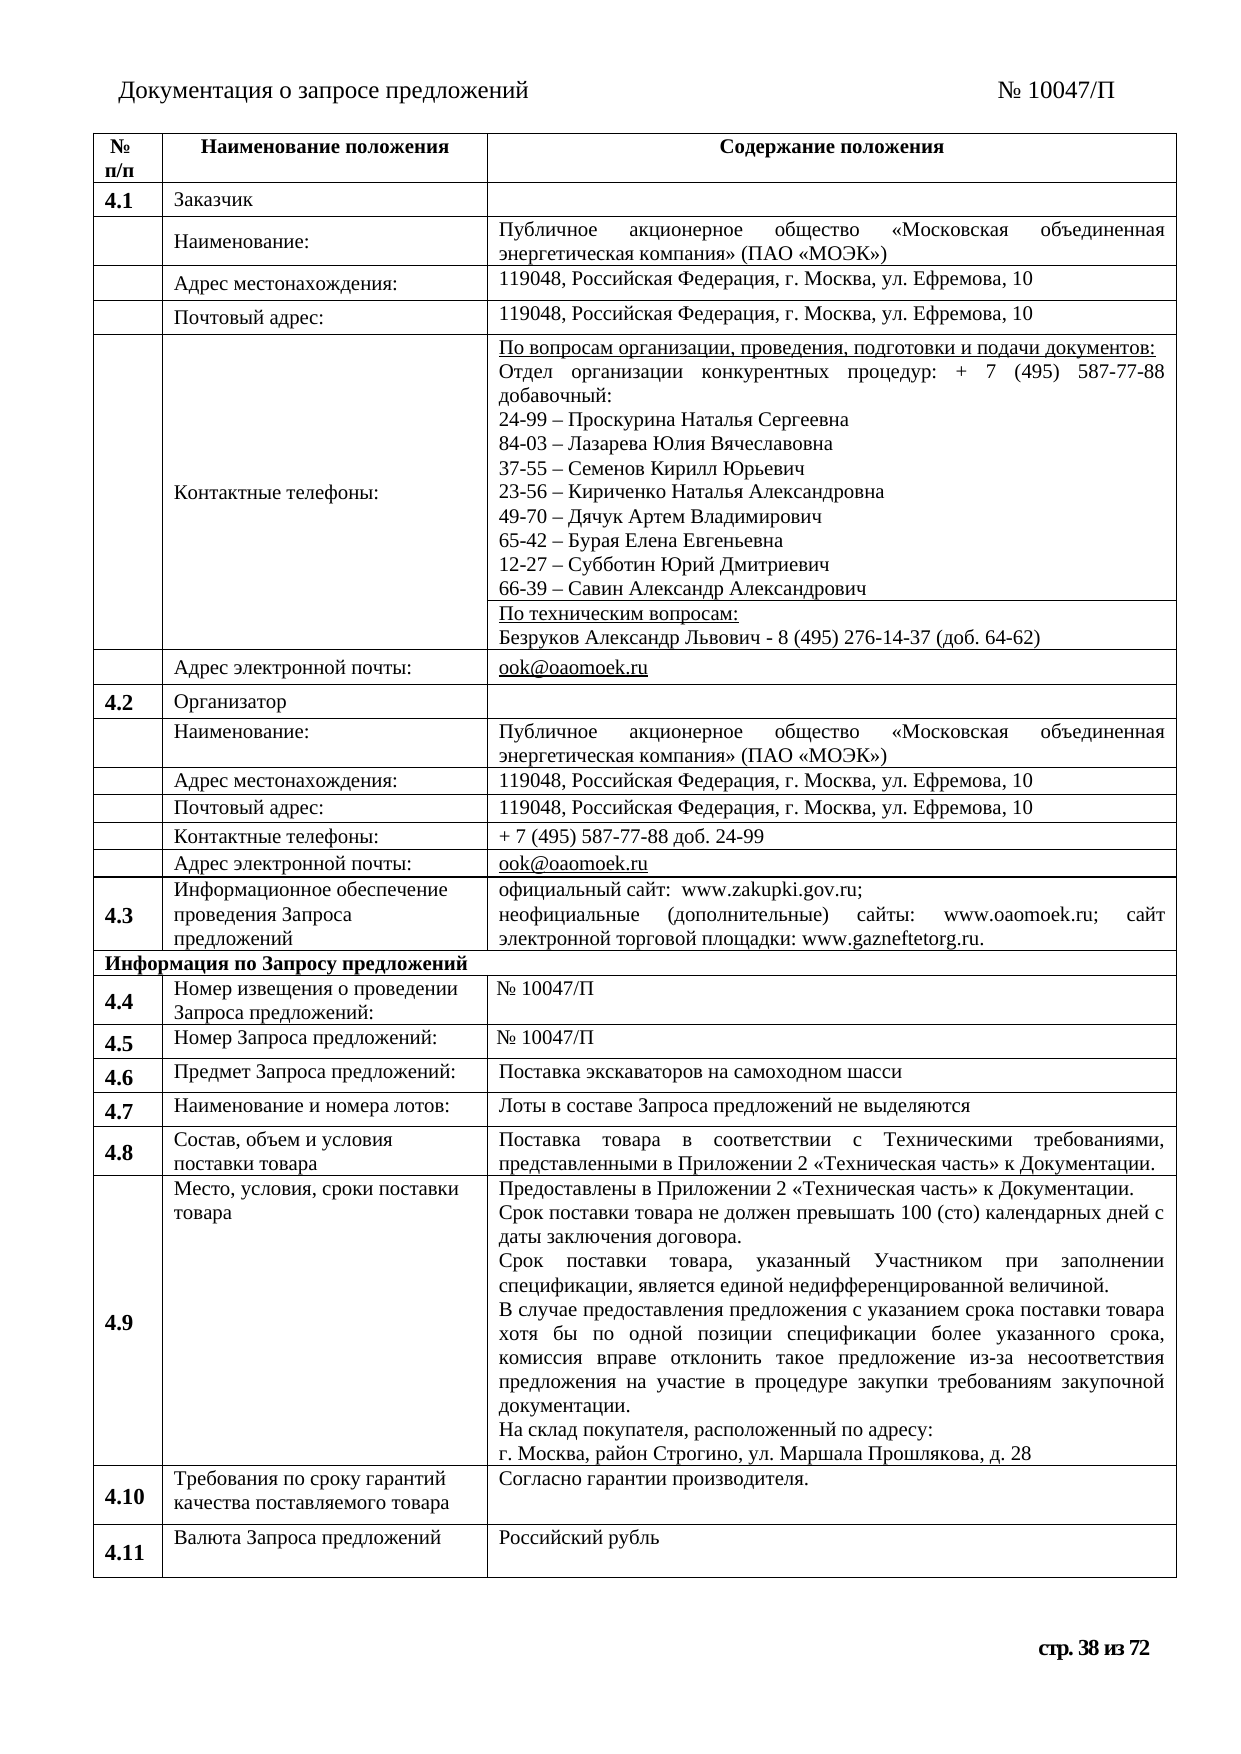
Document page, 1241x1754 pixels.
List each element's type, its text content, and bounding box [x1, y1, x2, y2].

table_cell 119048, Российская Федерация, г. Москва, ул. Ефремова, 10 [488, 301, 1176, 334]
table_cell Номер Запроса предложений: [163, 1025, 487, 1058]
table_cell Согласно гарантии производителя. [488, 1466, 1176, 1524]
table_cell официальный сайт: www.zakupki.gov.ru; неофициальные (дополнительные) сайты: www.oaomoek.ru; сайт электронной торговой площадки: www.gazneftetorg.ru. [488, 878, 1176, 949]
table_cell [488, 183, 1176, 216]
table_cell № 10047/П [488, 976, 1176, 1024]
table_cell Наименование и номера лотов: [163, 1093, 487, 1126]
table_cell [94, 878, 162, 949]
table_cell [94, 768, 162, 794]
table_cell Адрес местонахождения: [163, 266, 487, 299]
table_cell [94, 976, 162, 1024]
table_cell Предоставлены в Приложении 2 «Техническая часть» к Документации. Срок поставки товара не должен превышать 100 (сто) календарных дней с даты заключения договора. Срок поставки товара, указанный Участником при заполнении спецификации, является единой недифференцированной величиной. В случае предоставления предложения с указанием срока поставки товара хотя бы по одной позиции спецификации более указанного срока, комиссия вправе отклонить такое предложение из-за несоответствия предложения на участие в процедуре закупки требованиям закупочной документации. На склад покупателя, расположенный по адресу: г. Москва, район Строгино, ул. Маршала Прошлякова, д. 28 [488, 1176, 1176, 1465]
table_cell [94, 1525, 162, 1577]
table_cell [94, 685, 162, 718]
table_cell Контактные телефоны: [163, 335, 487, 649]
table_cell [94, 1176, 162, 1465]
table_cell Наименование: [163, 719, 487, 767]
table_cell Адрес местонахождения: [163, 768, 487, 794]
table_cell Место, условия, сроки поставки товара [163, 1176, 487, 1465]
table_cell [94, 183, 162, 216]
table_cell ook@oaomoek.ru [488, 650, 1176, 683]
table_header Содержание положения [488, 134, 1176, 182]
table_cell ook@oaomoek.ru [488, 850, 1176, 876]
table_cell [94, 1093, 162, 1126]
table_cell Информационное обеспечение проведения Запроса предложений [163, 878, 487, 949]
table_cell Адрес электронной почты: [163, 650, 487, 683]
table_cell Информация по Запросу предложений [94, 951, 1176, 975]
table_cell Почтовый адрес: [163, 795, 487, 822]
table_cell Наименование: [163, 217, 487, 265]
table_cell Адрес электронной почты: [163, 850, 487, 876]
table_cell [94, 850, 162, 876]
table_cell [94, 335, 162, 649]
table_cell Поставка товара в соответствии с Техническими требованиями, представленными в Приложении 2 «Техническая часть» к Документации. [488, 1127, 1176, 1175]
table_cell 119048, Российская Федерация, г. Москва, ул. Ефремова, 10 [488, 795, 1176, 822]
table_cell [94, 719, 162, 767]
table_cell + 7 (495) 587-77-88 доб. 24-99 [488, 823, 1176, 849]
table_header Наименование положения [163, 134, 487, 182]
table_cell Публичное акционерное общество «Московская объединенная энергетическая компания» (ПАО «МОЭК») [488, 719, 1176, 767]
table_header № п/п [94, 134, 162, 182]
table_cell [94, 217, 162, 265]
table_cell Контактные телефоны: [163, 823, 487, 849]
table_cell Предмет Запроса предложений: [163, 1059, 487, 1092]
table_cell [94, 1059, 162, 1092]
table_cell [94, 1466, 162, 1524]
table_cell Поставка экскаваторов на самоходном шасси [488, 1059, 1176, 1092]
table_cell Почтовый адрес: [163, 301, 487, 334]
table_cell 119048, Российская Федерация, г. Москва, ул. Ефремова, 10 [488, 266, 1176, 299]
table_cell [94, 1025, 162, 1058]
table_cell Организатор [163, 685, 487, 718]
table_cell [94, 823, 162, 849]
table_cell Номер извещения о проведении Запроса предложений: [163, 976, 487, 1024]
table_cell Состав, объем и условия поставки товара [163, 1127, 487, 1175]
table_cell Лоты в составе Запроса предложений не выделяются [488, 1093, 1176, 1126]
table_cell По вопросам организации, проведения, подготовки и подачи документов: Отдел организации конкурентных процедур: + 7 (495) 587-77-88 добавочный: 24-99 – Проскурина Наталья Сергеевна 84-03 – Лазарева Юлия Вячеславовна 37-55 – Семенов Кирилл Юрьевич 23-56 – Кириченко Наталья Александровна 49-70 – Дячук Артем Владимирович 65-42 – Бурая Елена Евгеньевна 12-27 – Субботин Юрий Дмитриевич 66-39 – Савин Александр Александрович [488, 335, 1176, 600]
table_cell Публичное акционерное общество «Московская объединенная энергетическая компания» (ПАО «МОЭК») [488, 217, 1176, 265]
table_cell 119048, Российская Федерация, г. Москва, ул. Ефремова, 10 [488, 768, 1176, 794]
table_cell Заказчик [163, 183, 487, 216]
table_cell Требования по сроку гарантий качества поставляемого товара [163, 1466, 487, 1524]
table_cell [94, 650, 162, 683]
table_cell [488, 685, 1176, 718]
table_cell Российский рубль [488, 1525, 1176, 1577]
table_cell [94, 301, 162, 334]
table_cell [94, 266, 162, 299]
table_cell [94, 1127, 162, 1175]
table_cell Валюта Запроса предложений [163, 1525, 487, 1577]
table_cell По техническим вопросам: Безруков Александр Львович - 8 (495) 276-14-37 (доб. 64-62) [488, 601, 1176, 649]
table_cell [94, 795, 162, 822]
table_cell № 10047/П [488, 1025, 1176, 1058]
